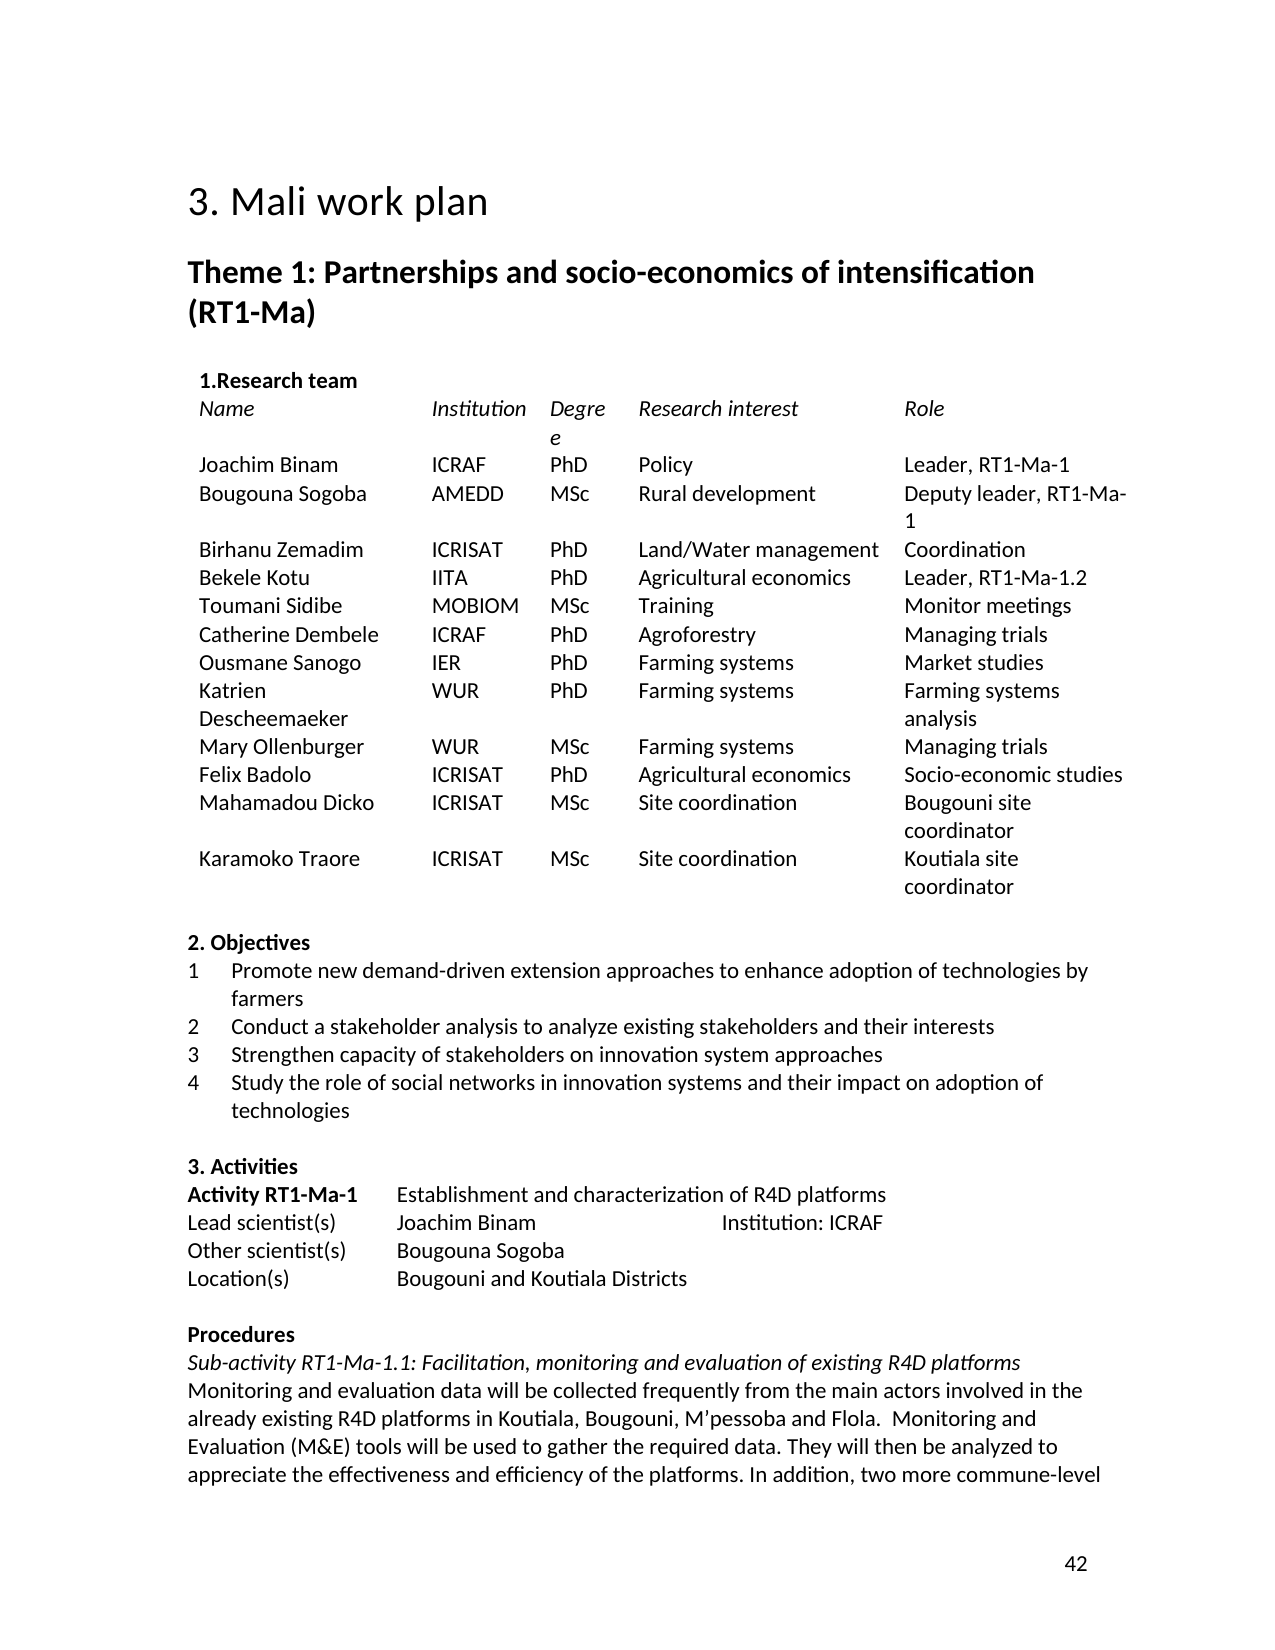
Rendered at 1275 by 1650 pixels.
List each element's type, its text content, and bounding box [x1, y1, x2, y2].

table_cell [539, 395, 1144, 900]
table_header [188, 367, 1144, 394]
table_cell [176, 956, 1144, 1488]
subtitle Theme 1: Partnerships and socio-economics of intensification (RT1-Ma) [187, 251, 1087, 332]
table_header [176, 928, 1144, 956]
subtitle 3. Mali work plan [187, 175, 1087, 226]
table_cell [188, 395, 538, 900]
